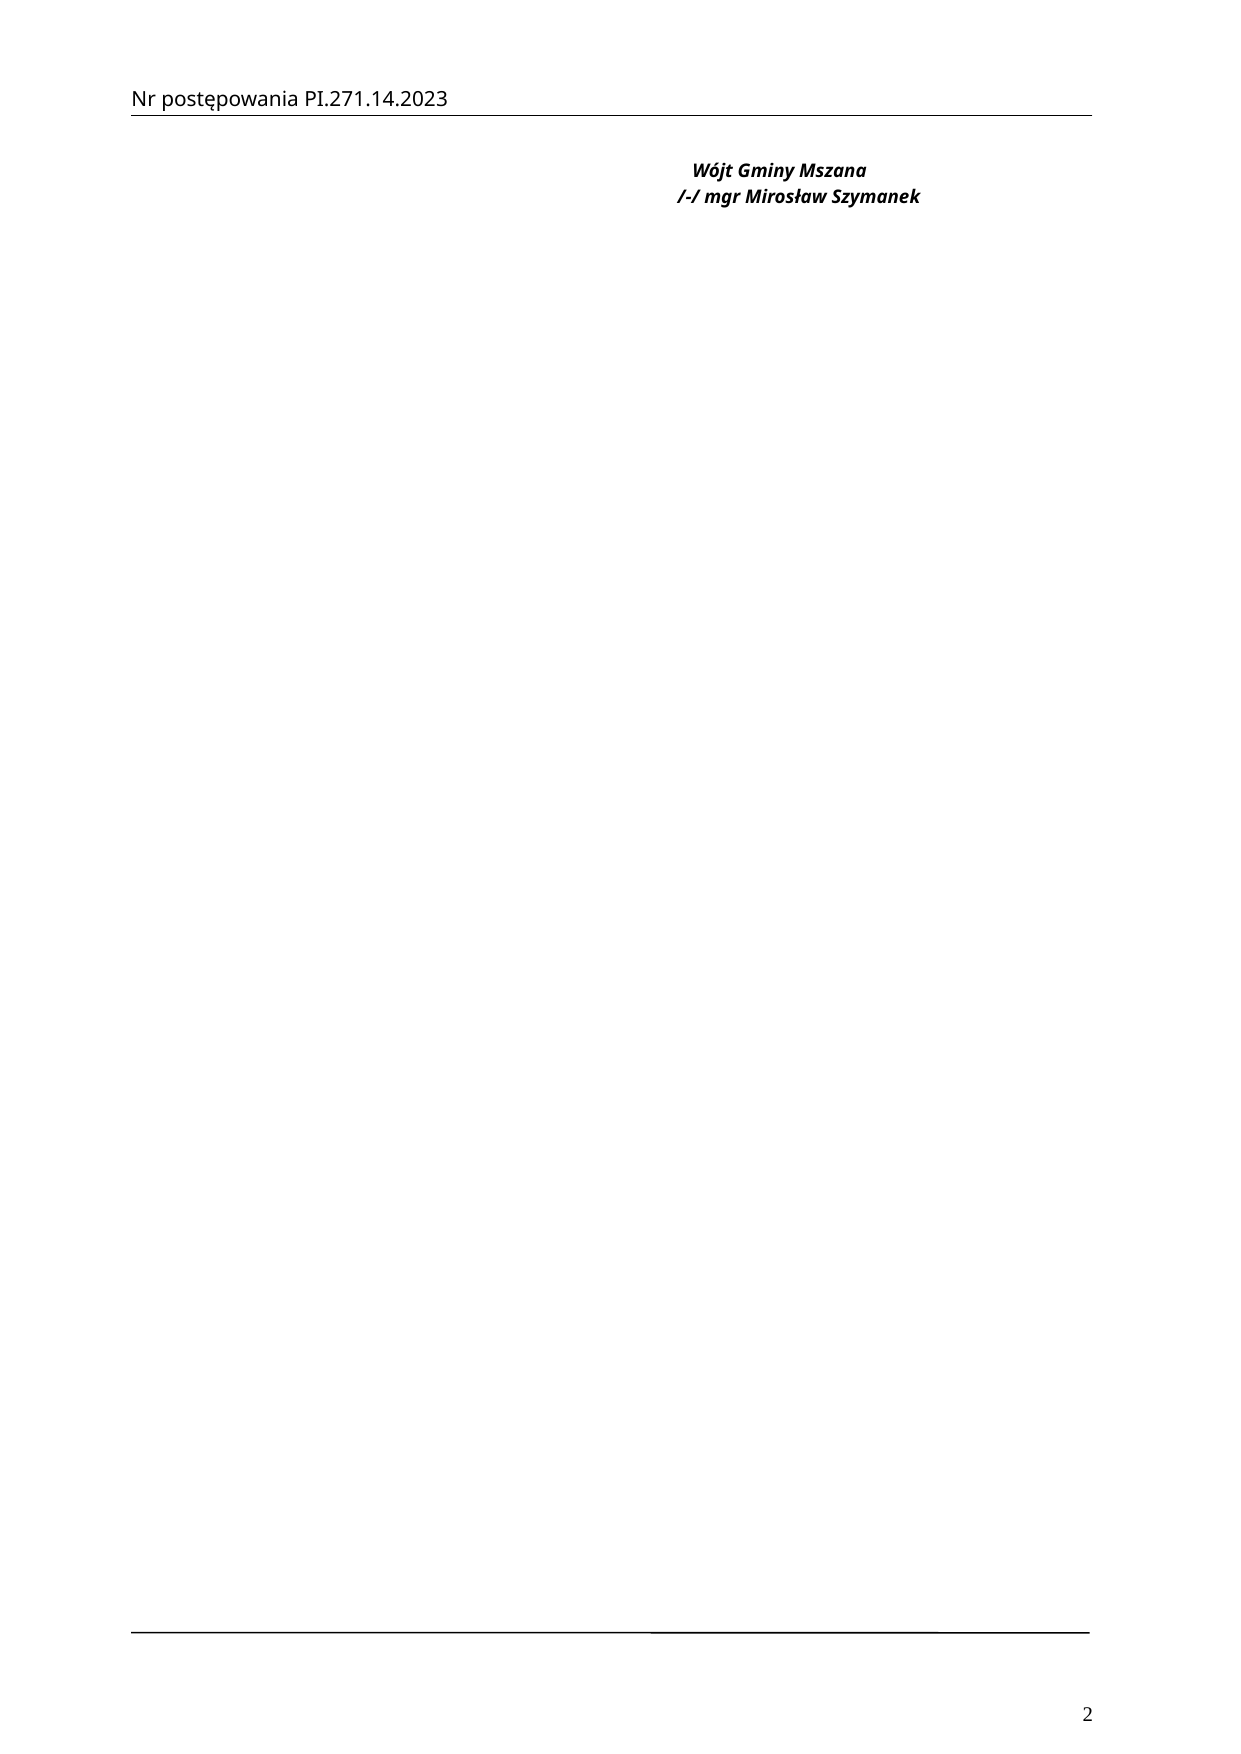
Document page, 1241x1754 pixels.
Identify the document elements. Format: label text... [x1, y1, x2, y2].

text /-/ mgr Mirosław Szymanek [663, 183, 1092, 209]
text Wójt Gminy Mszana [663, 158, 1092, 183]
